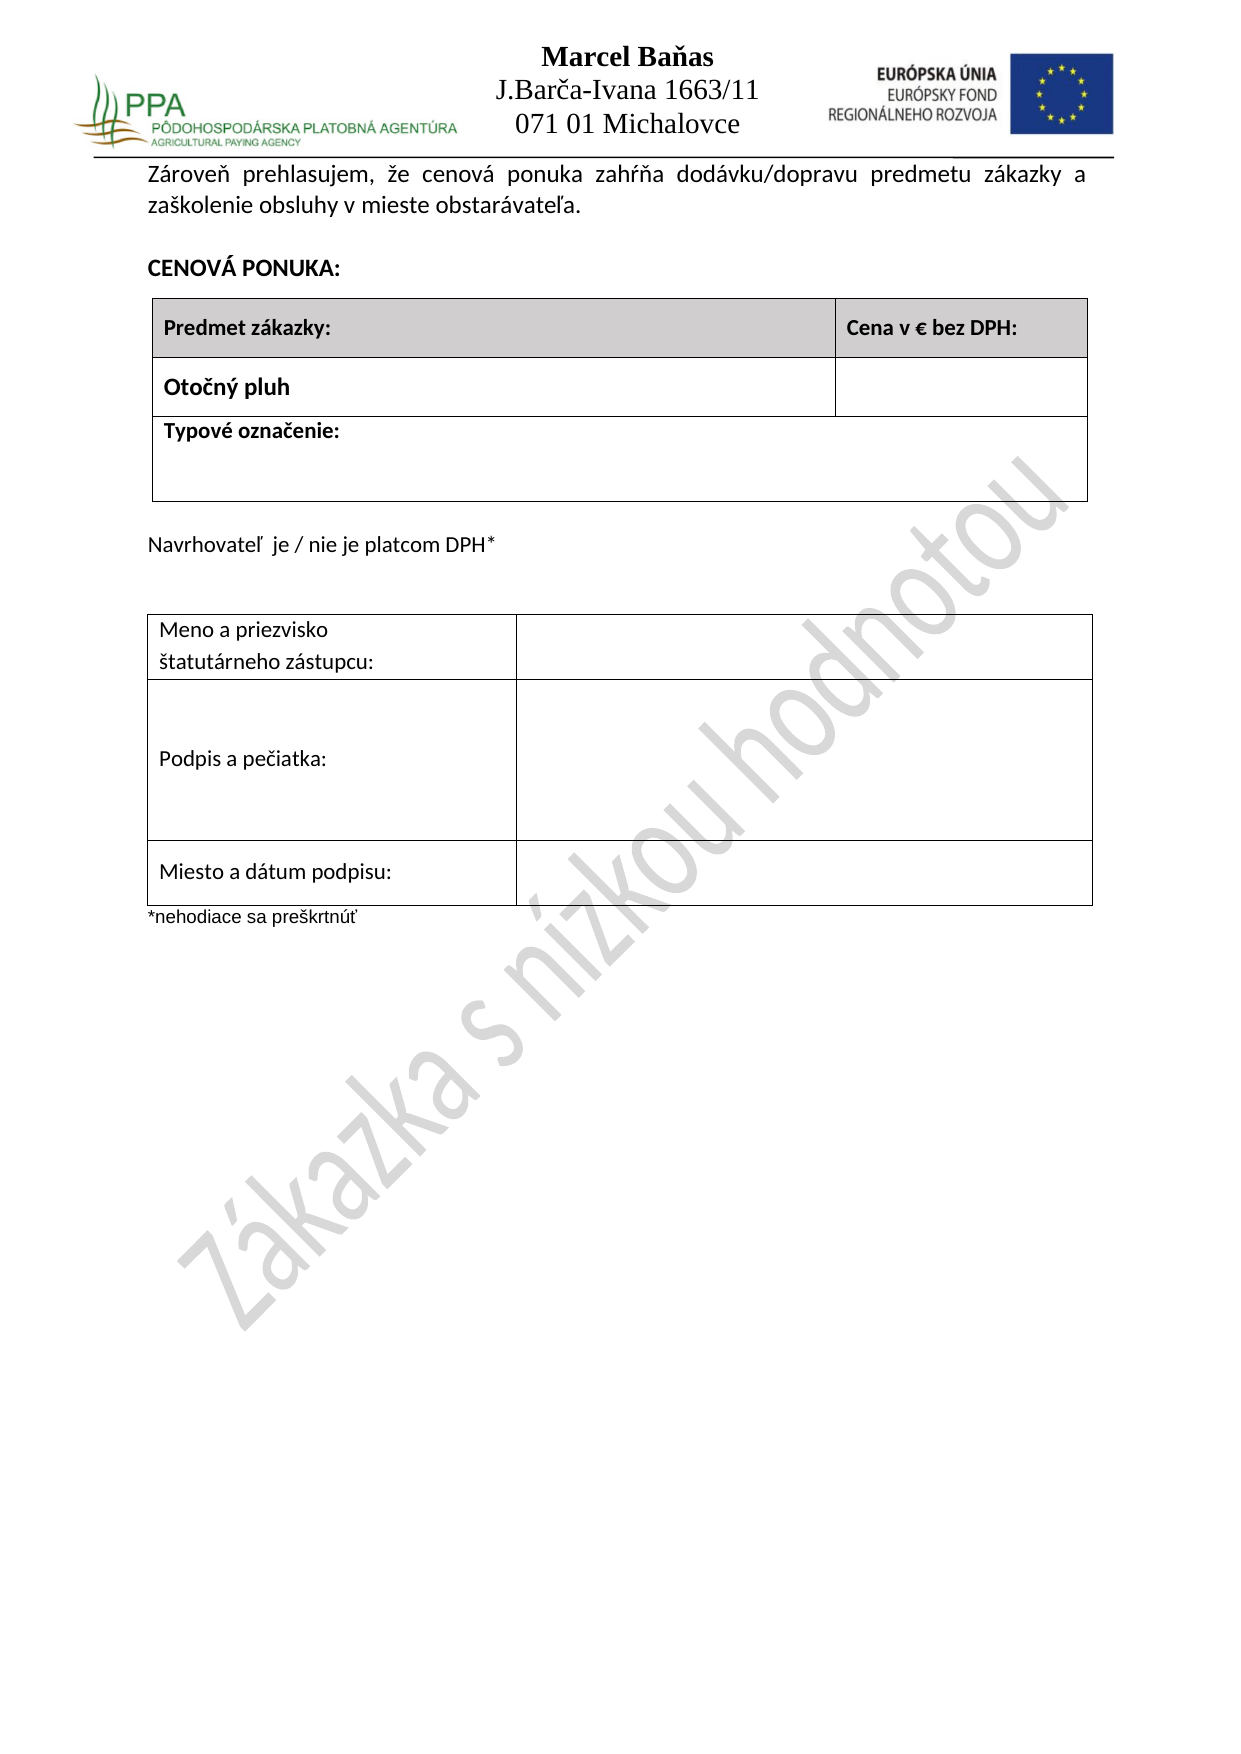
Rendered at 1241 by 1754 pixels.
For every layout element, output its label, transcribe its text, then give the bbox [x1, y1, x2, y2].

table_cell [836, 358, 1087, 416]
text Cenová ponuka: [148, 252, 1093, 282]
table_cell Miesto a dátum podpisu: [148, 841, 516, 905]
table_header Cena v € bez DPH: [836, 299, 1087, 357]
table_cell Otočný pluh [153, 358, 835, 416]
table_cell [517, 841, 1092, 905]
text Navrhovateľ je / nie je platcom DPH* [148, 530, 1093, 558]
picture [71, 71, 460, 150]
table_header Predmet zákazky: [153, 299, 835, 357]
table_cell [517, 680, 1092, 840]
text Zároveň prehlasujem, že cenová ponuka zahŕňa dodávku/dopravu predmetu zákazky a zaškolenie obsluhy v mieste obstarávateľa. [148, 158, 1093, 219]
picture [820, 50, 1114, 137]
text *nehodiace sa preškrtnúť [148, 906, 1093, 928]
table_header Meno a priezvisko štatutárneho zástupcu: [148, 615, 516, 678]
table_cell Typové označenie: [153, 417, 1087, 501]
table_cell Podpis a pečiatka: [148, 680, 516, 840]
table_header [517, 615, 1092, 678]
